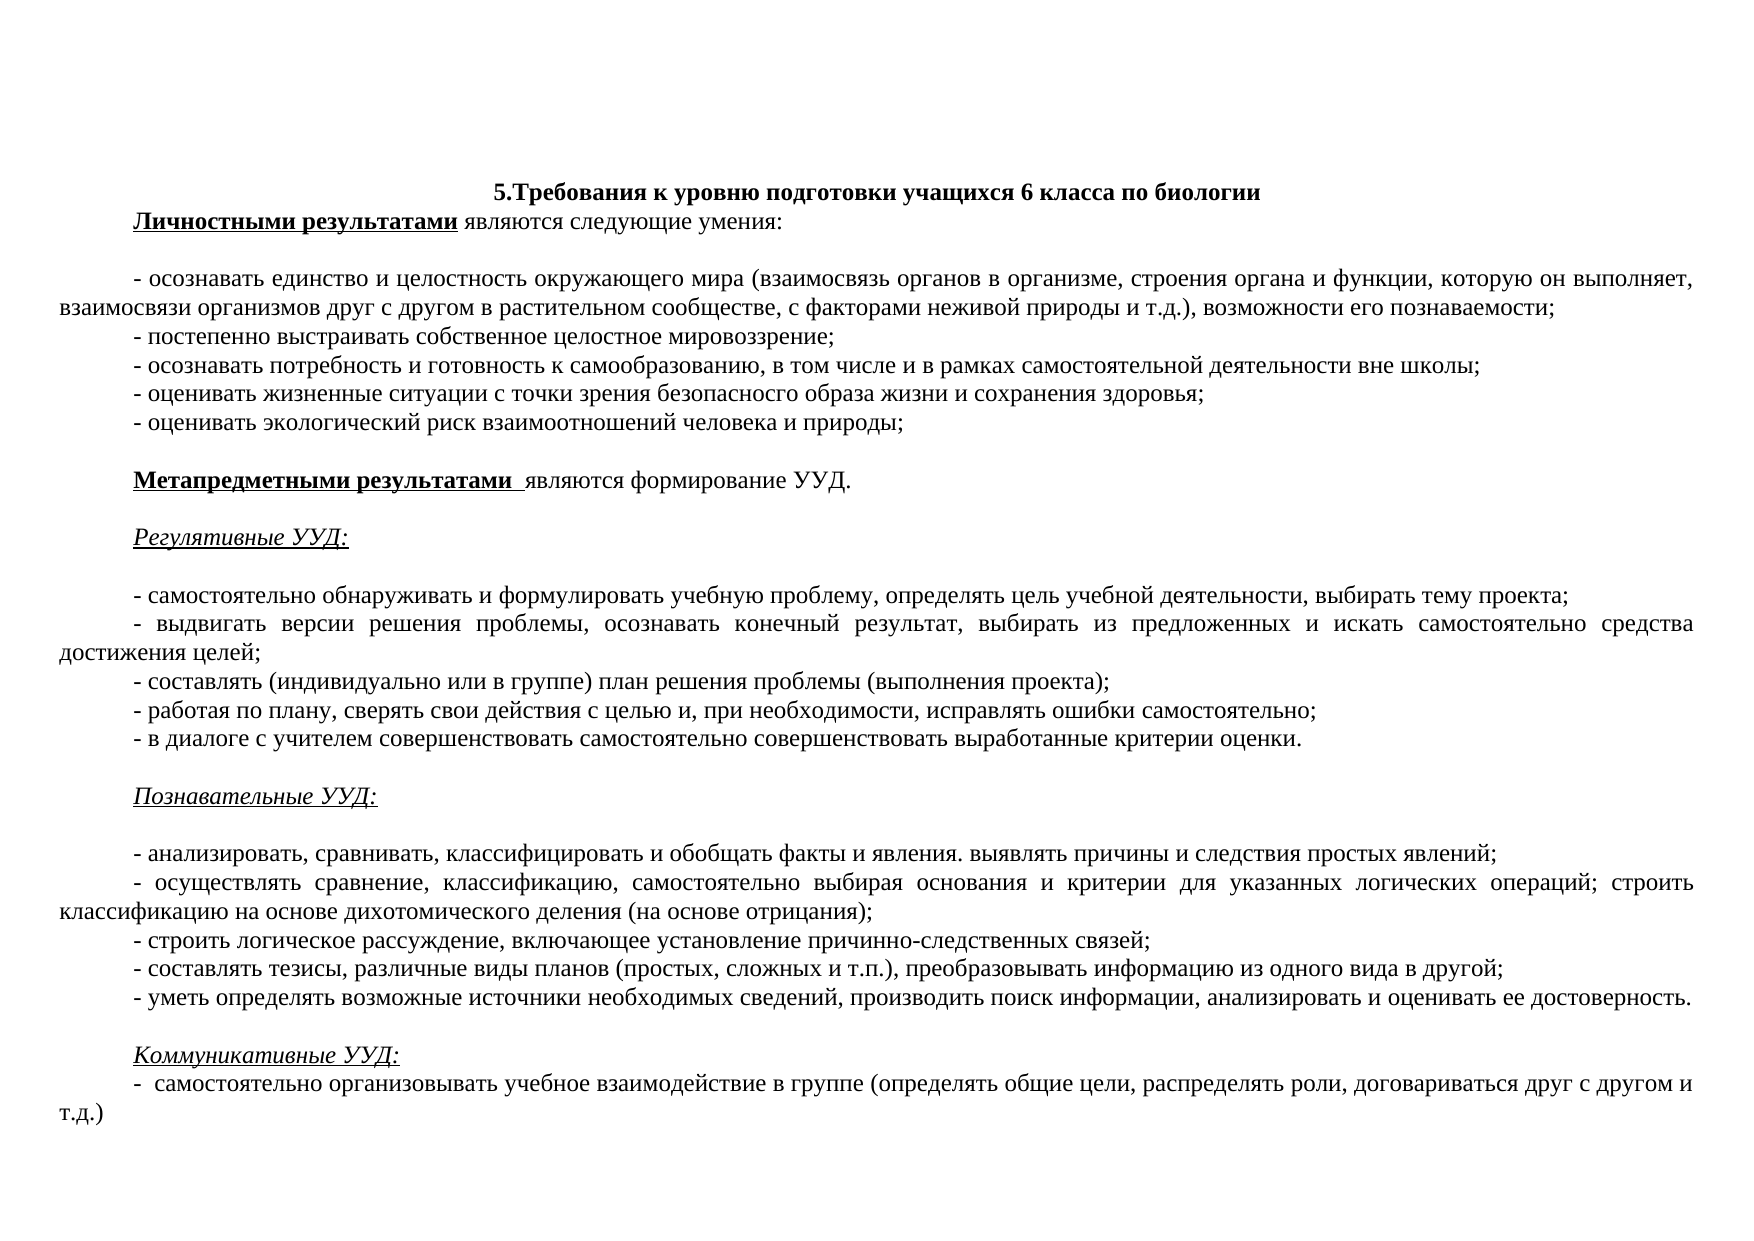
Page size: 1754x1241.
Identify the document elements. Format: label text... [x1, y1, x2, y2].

text Личностными результатами являются следующие умения: [59, 206, 1695, 235]
text - самостоятельно обнаруживать и формулировать учебную проблему, определять цель учебной деятельности, выбирать тему проекта; [59, 580, 1695, 608]
text - в диалоге с учителем совершенствовать самостоятельно совершенствовать выработанные критерии оценки. [59, 723, 1695, 752]
text Познавательные УУД: [59, 781, 1695, 810]
text 5.Требования к уровню подготовки учащихся 6 класса по биологии [59, 177, 1695, 206]
text - осуществлять сравнение, классификацию, самостоятельно выбирая основания и критерии для указанных логических операций; строить классификацию на основе дихотомического деления (на основе отрицания); [59, 867, 1695, 925]
text - постепенно выстраивать собственное целостное мировоззрение; [59, 321, 1695, 350]
text - составлять тезисы, различные виды планов (простых, сложных и т.п.), преобразовывать информацию из одного вида в другой; [59, 953, 1695, 982]
text - составлять (индивидуально или в группе) план решения проблемы (выполнения проекта); [59, 666, 1695, 695]
text - работая по плану, сверять свои действия с целью и, при необходимости, исправлять ошибки самостоятельно; [59, 695, 1695, 723]
text - осознавать потребность и готовность к самообразованию, в том числе и в рамках самостоятельной деятельности вне школы; [59, 350, 1695, 378]
text - строить логическое рассуждение, включающее установление причинно-следственных связей; [59, 925, 1695, 953]
text Коммуникативные УУД: [59, 1040, 1695, 1068]
text - анализировать, сравнивать, классифицировать и обобщать факты и явления. выявлять причины и следствия простых явлений; [59, 838, 1695, 867]
text - уметь определять возможные источники необходимых сведений, производить поиск информации, анализировать и оценивать ее достоверность. [59, 982, 1695, 1011]
text - оценивать жизненные ситуации с точки зрения безопасносго образа жизни и сохранения здоровья; [59, 378, 1695, 407]
text - оценивать экологический риск взаимоотношений человека и природы; [59, 407, 1695, 436]
text Метапредметными результатами являются формирование УУД. [59, 465, 1695, 493]
text - осознавать единство и целостность окружающего мира (взаимосвязь органов в организме, строения органа и функции, которую он выполняет, взаимосвязи организмов друг с другом в растительном сообществе, с факторами неживой природы и т.д.), возможности его познаваемости; [59, 263, 1695, 321]
text Регулятивные УУД: [59, 522, 1695, 551]
text - выдвигать версии решения проблемы, осознавать конечный результат, выбирать из предложенных и искать самостоятельно средства достижения целей; [59, 608, 1695, 666]
text - самостоятельно организовывать учебное взаимодействие в группе (определять общие цели, распределять роли, договариваться друг с другом и т.д.) [59, 1068, 1695, 1126]
